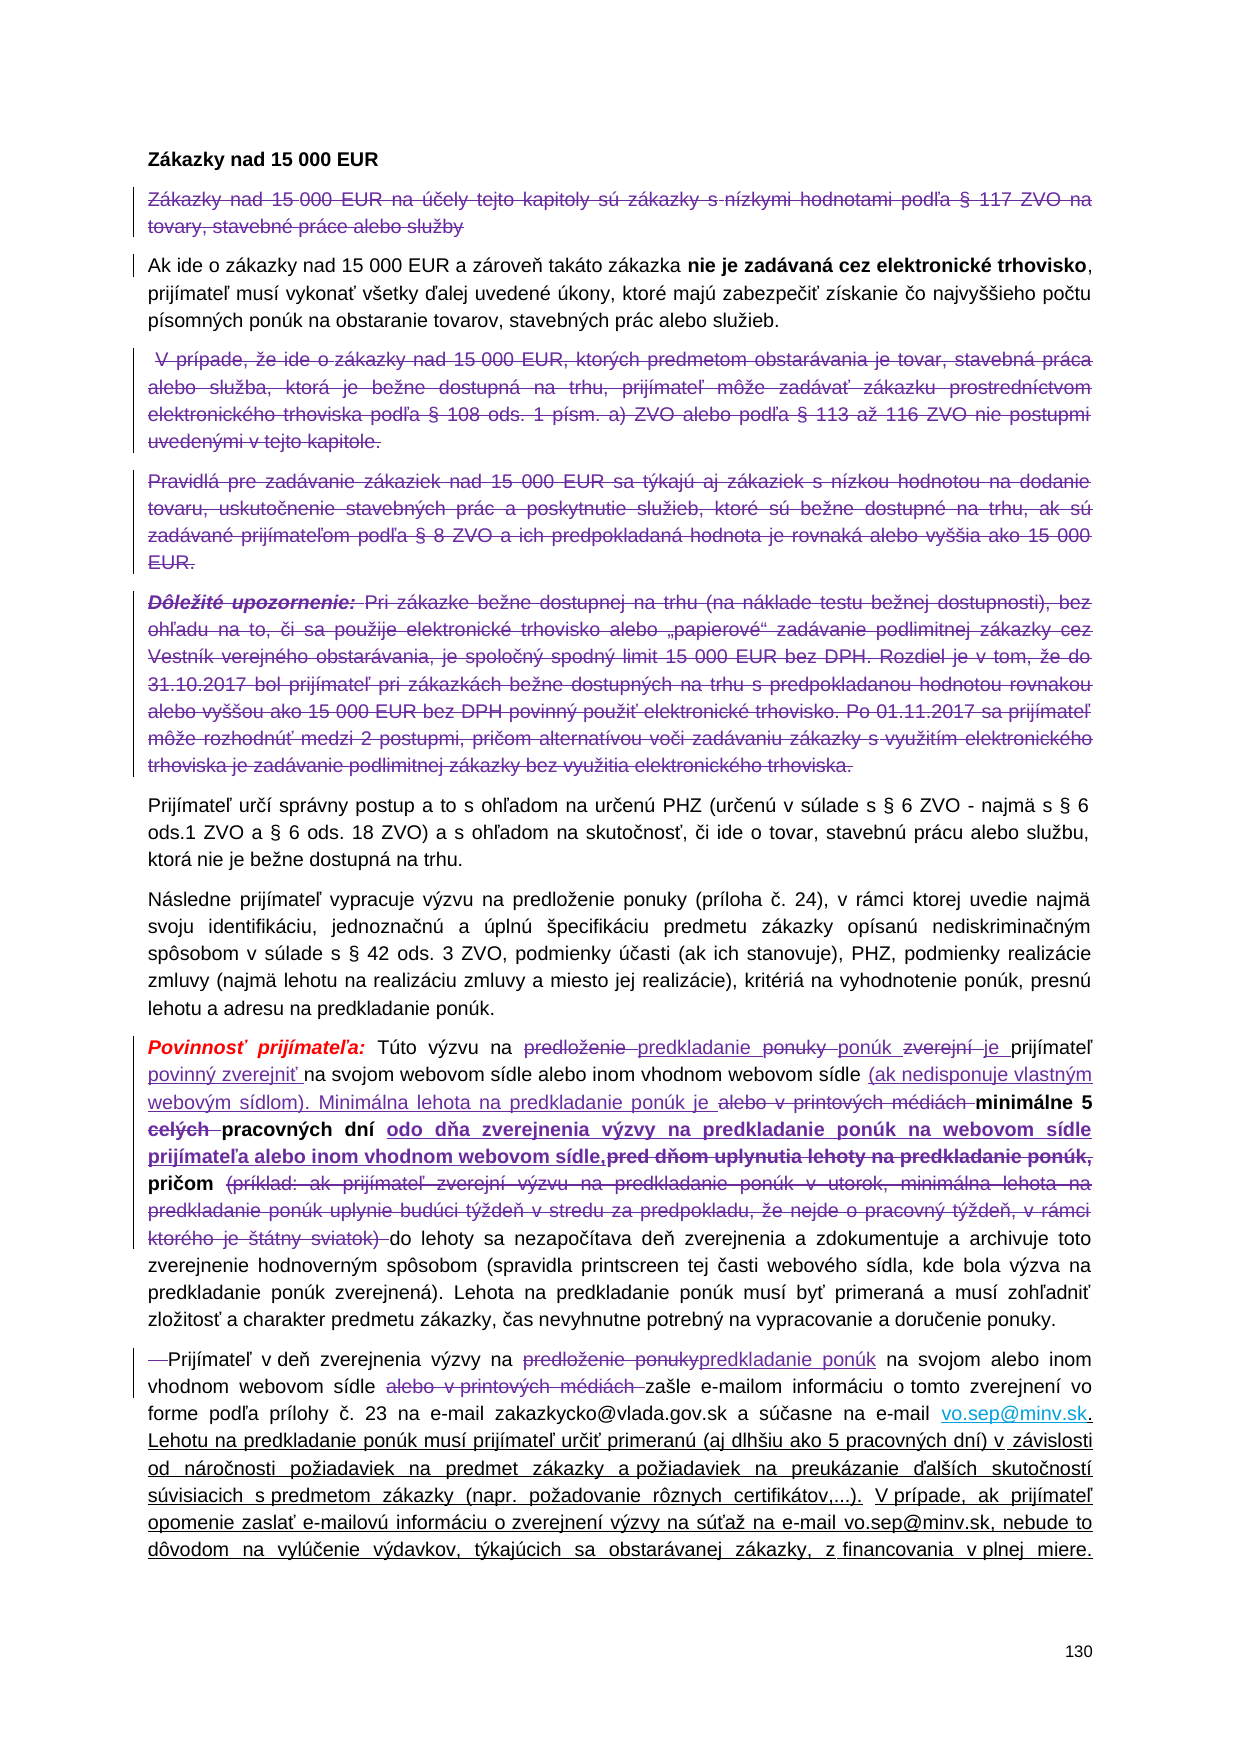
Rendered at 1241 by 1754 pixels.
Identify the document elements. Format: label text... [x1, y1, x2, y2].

text Ak ide o zákazky nad 15 000 EUR a zároveň takáto zákazka nie je zadávaná cez elektronické trhovisko, prijímateľ musí vykonať všetky ďalej uvedené úkony, ktoré majú zabezpečiť získanie čo najvyššieho počtu písomných ponúk na obstaranie tovarov, stavebných prác alebo služieb. [148, 254, 1092, 331]
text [148, 1532, 1092, 1558]
text Zákazky nad 15 000 EUR [148, 148, 1092, 170]
text Prijímateľ určí správny postup a to s ohľadom na určenú PHZ (určenú v súlade s § 6 ZVO - najmä s § 6 ods.1 ZVO a § 6 ods. 18 ZVO) a s ohľadom na skutočnosť, či ide o tovar, stavebnú prácu alebo službu, ktorá nie je bežne dostupná na trhu. [148, 794, 1092, 871]
text Následne prijímateľ vypracuje výzvu na predloženie ponuky (príloha č. 24), v rámci ktorej uvedie najmä svoju identifikáciu, jednoznačnú a úplnú špecifikáciu predmetu zákazky opísanú nediskriminačným spôsobom v súlade s § 42 ods. 3 ZVO, podmienky účasti (ak ich stanovuje), PHZ, podmienky realizácie zmluvy (najmä lehotu na realizáciu zmluvy a miesto jej realizácie), kritériá na vyhodnotenie ponúk, presnú lehotu a adresu na predkladanie ponúk. [148, 888, 1092, 1019]
text Povinnosť prijímateľa: Túto výzvu na prijímateľ na svojom webovom sídle alebo inom vhodnom webovom sídle minimálne 5 pracovných dní pričom do lehoty sa nezapočítava deň zverejnenia a zdokumentuje a archivuje toto zverejnenie hodnoverným spôsobom (spravidla printscreen tej časti webového sídla, kde bola výzva na predkladanie ponúk zverejnená). Lehota na predkladanie ponúk musí byť primeraná a musí zohľadniť zložitosť a charakter predmetu zákazky, čas nevyhnutne potrebný na vypracovanie a doručenie ponuky. [148, 1036, 1092, 1331]
